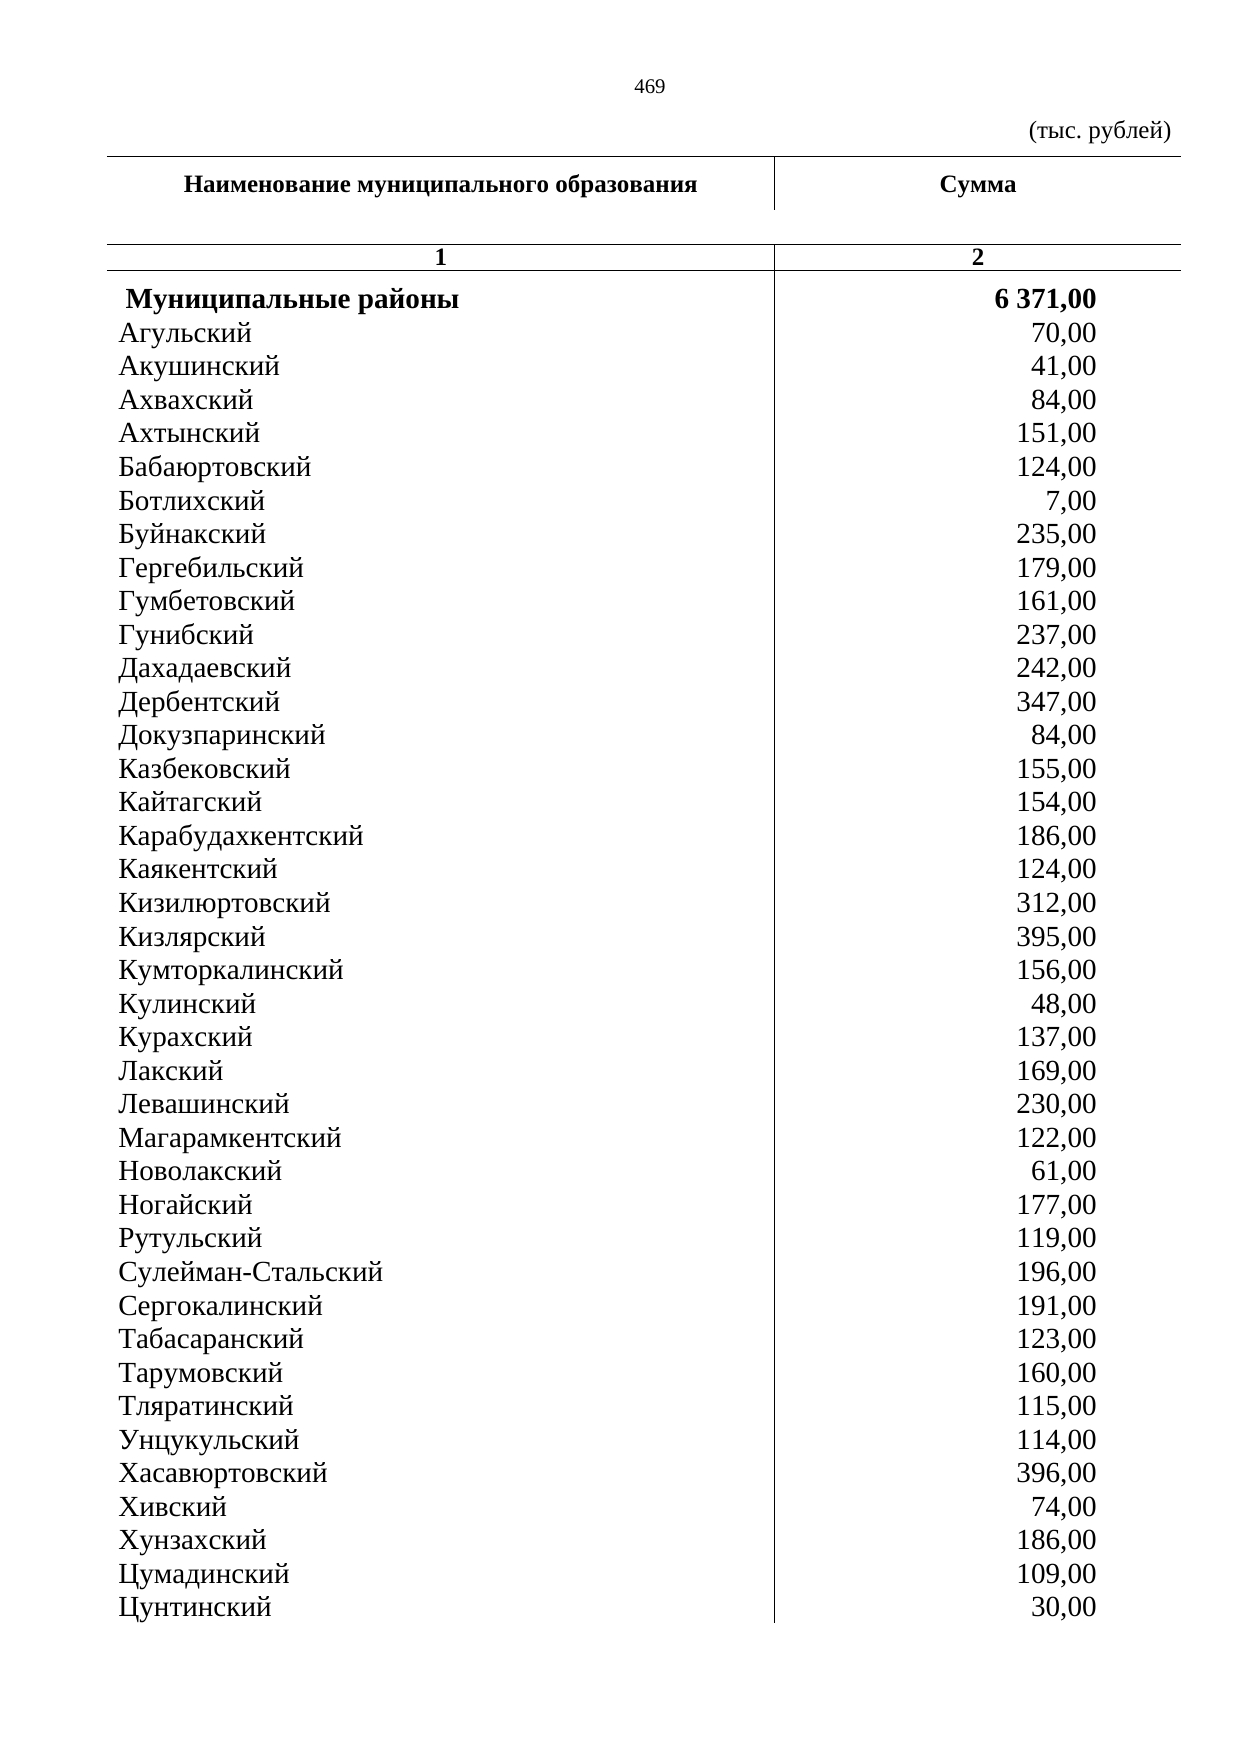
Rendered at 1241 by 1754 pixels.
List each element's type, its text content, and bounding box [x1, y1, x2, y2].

table_cell [775, 271, 1181, 281]
table_cell Хунзахский [107, 1523, 774, 1556]
table_cell Гунибский [107, 617, 774, 650]
table_cell Курахский [107, 1019, 774, 1053]
table_cell Кайтагский [107, 785, 774, 818]
table_cell Ботлихский [107, 483, 774, 516]
table_cell Кумторкалинский [107, 952, 774, 986]
table_cell Унцукульский [107, 1422, 774, 1455]
table_cell Докузпаринский [107, 718, 774, 751]
table_cell Дербентский [107, 684, 774, 717]
table_cell Цумадинский [107, 1556, 774, 1589]
table_cell 124,00 [775, 852, 1107, 885]
table_cell 155,00 [775, 751, 1107, 784]
table_cell 179,00 [775, 550, 1107, 583]
table_cell 48,00 [775, 986, 1107, 1019]
table_cell 84,00 [775, 382, 1107, 416]
table_header Сумма [775, 157, 1181, 210]
table_cell 109,00 [775, 1556, 1107, 1589]
table_cell 41,00 [775, 349, 1107, 382]
table_header Наименование муниципального образования [107, 157, 774, 210]
table_cell Ахтынский [107, 416, 774, 449]
table_cell 312,00 [775, 885, 1107, 919]
table_cell Лакский [107, 1053, 774, 1086]
table_cell 114,00 [775, 1422, 1107, 1455]
table_cell Магарамкентский [107, 1120, 774, 1153]
table_cell 156,00 [775, 952, 1107, 986]
table_cell 84,00 [775, 718, 1107, 751]
table_cell 154,00 [775, 785, 1107, 818]
table_cell Муниципальные районы [107, 281, 774, 315]
table_cell 30,00 [775, 1590, 1107, 1623]
table_cell [107, 271, 774, 281]
table_cell 161,00 [775, 583, 1107, 617]
table_cell 6 371,00 [775, 281, 1107, 315]
table_cell Кизилюртовский [107, 885, 774, 919]
table_cell Гумбетовский [107, 583, 774, 617]
table_cell 70,00 [775, 315, 1107, 348]
table_cell Тляратинский [107, 1388, 774, 1422]
table_cell 160,00 [775, 1355, 1107, 1388]
table_cell Дахадаевский [107, 650, 774, 684]
table_cell Кулинский [107, 986, 774, 1019]
table_cell Хивский [107, 1489, 774, 1522]
table_cell 122,00 [775, 1120, 1107, 1153]
table_cell Казбековский [107, 751, 774, 784]
table_cell 119,00 [775, 1221, 1107, 1254]
table_cell Новолакский [107, 1154, 774, 1187]
table_cell 191,00 [775, 1288, 1107, 1321]
table_cell Каякентский [107, 852, 774, 885]
table_cell Рутульский [107, 1221, 774, 1254]
table_cell Цунтинский [107, 1590, 774, 1623]
table_cell Карабудахкентский [107, 818, 774, 852]
table_cell 235,00 [775, 516, 1107, 550]
table_cell 124,00 [775, 449, 1107, 483]
table_cell 137,00 [775, 1019, 1107, 1053]
table_cell Ахвахский [107, 382, 774, 416]
table_cell 123,00 [775, 1321, 1107, 1355]
table_cell 169,00 [775, 1053, 1107, 1086]
table_cell 7,00 [775, 483, 1107, 516]
table_cell 196,00 [775, 1254, 1107, 1288]
table_cell 347,00 [775, 684, 1107, 717]
table_cell 151,00 [775, 416, 1107, 449]
table_cell Агульский [107, 315, 774, 348]
table_cell Ногайский [107, 1187, 774, 1221]
table_cell 230,00 [775, 1086, 1107, 1120]
table_cell Сергокалинский [107, 1288, 774, 1321]
table_header 1 [107, 245, 774, 270]
table_cell 74,00 [775, 1489, 1107, 1522]
table_cell Кизлярский [107, 919, 774, 952]
text (тыс. рублей) [118, 118, 1171, 143]
table_cell Гергебильский [107, 550, 774, 583]
table_cell Акушинский [107, 349, 774, 382]
table_cell Бабаюртовский [107, 449, 774, 483]
table_cell 115,00 [775, 1388, 1107, 1422]
table_header 2 [775, 245, 1181, 270]
table_cell 177,00 [775, 1187, 1107, 1221]
table_cell Левашинский [107, 1086, 774, 1120]
table_cell Сулейман-Стальский [107, 1254, 774, 1288]
table_cell 61,00 [775, 1154, 1107, 1187]
table_cell 396,00 [775, 1455, 1107, 1489]
table_cell 186,00 [775, 818, 1107, 852]
table_cell Буйнакский [107, 516, 774, 550]
table_cell Табасаранский [107, 1321, 774, 1355]
table_cell 186,00 [775, 1523, 1107, 1556]
table_cell Хасавюртовский [107, 1455, 774, 1489]
table_cell 395,00 [775, 919, 1107, 952]
table_cell 242,00 [775, 650, 1107, 684]
table_cell Тарумовский [107, 1355, 774, 1388]
table_cell 237,00 [775, 617, 1107, 650]
